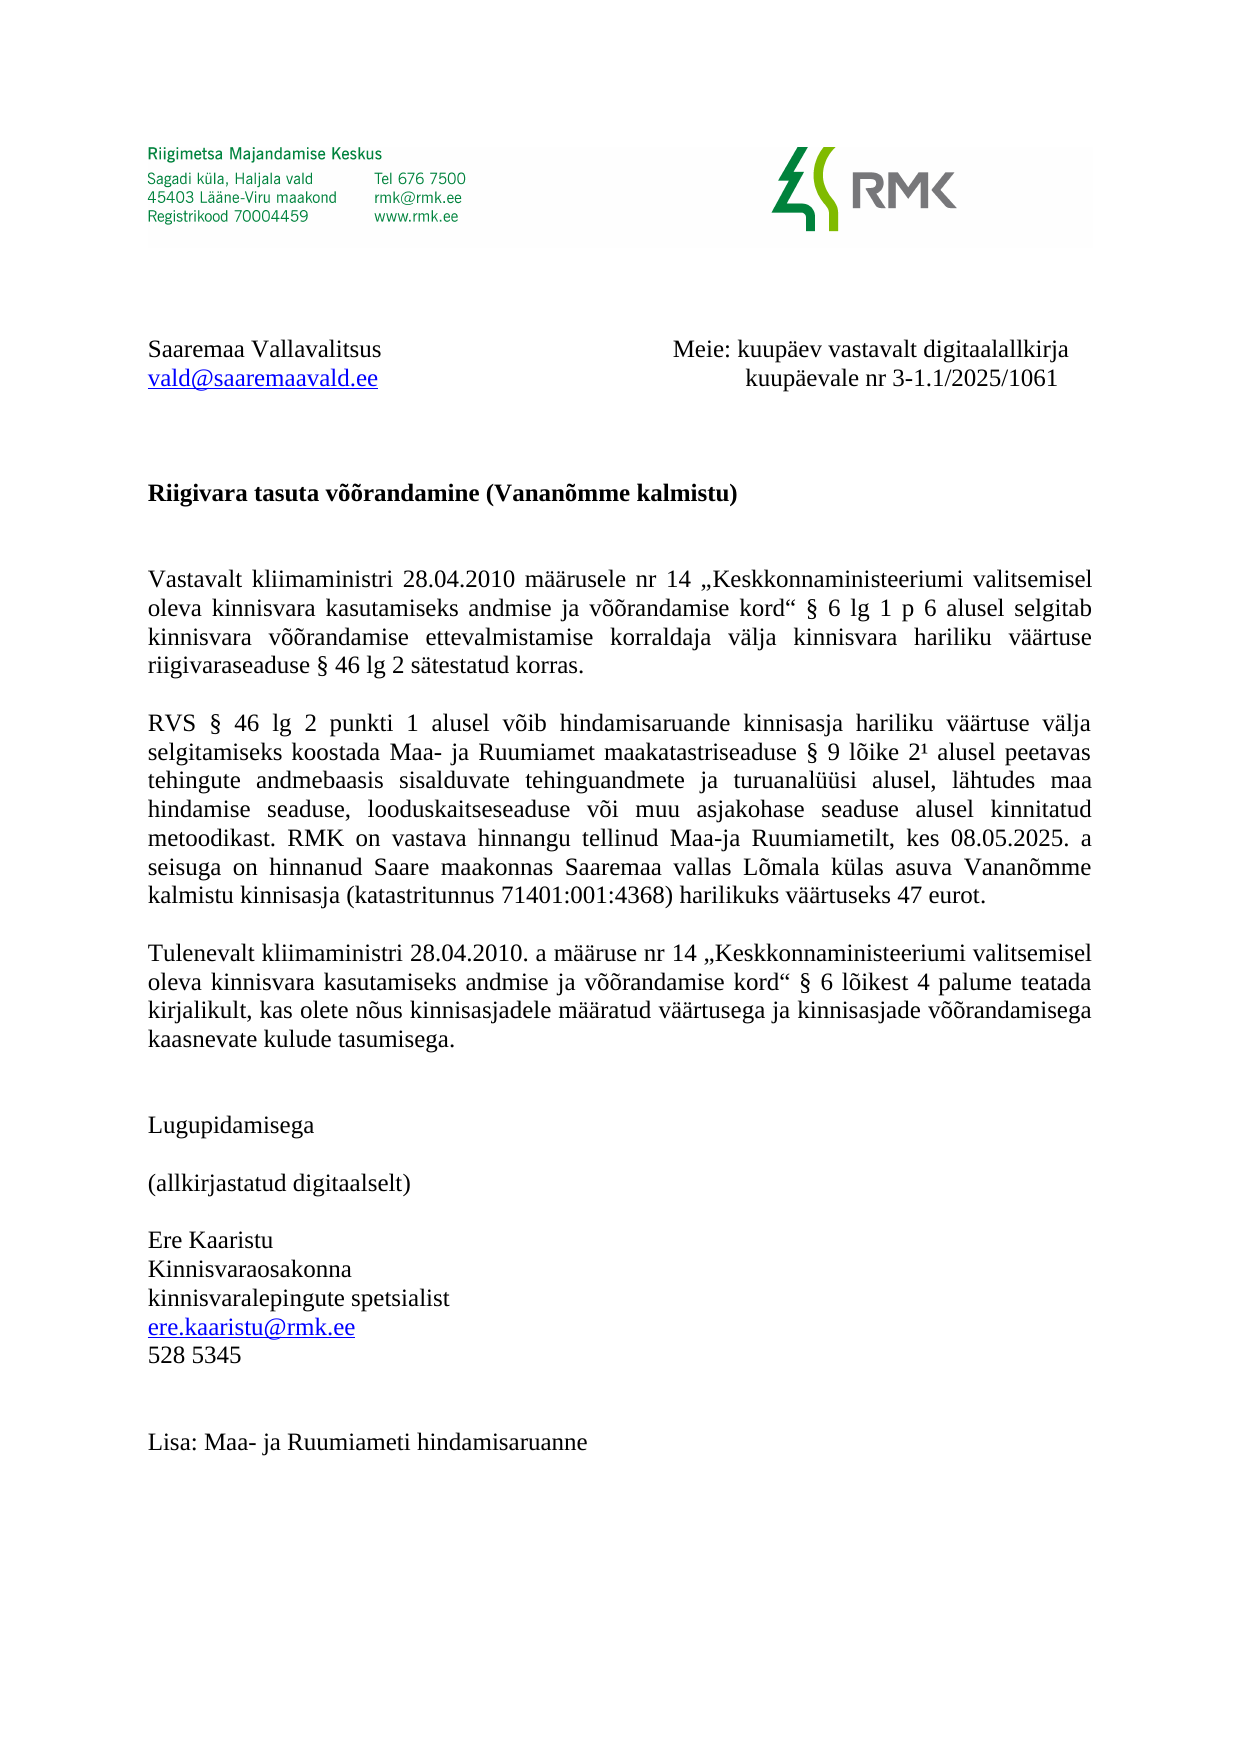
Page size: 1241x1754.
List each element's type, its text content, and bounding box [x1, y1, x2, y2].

picture [147, 147, 1093, 248]
text Vastavalt kliimaministri 28.04.2010 määrusele nr 14 „Keskkonnaministeeriumi valitsemisel oleva kinnisvara kasutamiseks andmise ja võõrandamise kord“ § 6 lg 1 p 6 alusel selgitab kinnisvara võõrandamise ettevalmistamise korraldaja välja kinnisvara hariliku väärtuse riigivaraseaduse § 46 lg 2 sätestatud korras. [148, 564, 1093, 679]
text 528 5345 [148, 1340, 1093, 1369]
text Kinnisvaraosakonna [148, 1254, 1093, 1283]
text Tulenevalt kliimaministri 28.04.2010. a määruse nr 14 „Keskkonnaministeeriumi valitsemisel oleva kinnisvara kasutamiseks andmise ja võõrandamise kord“ § 6 lõikest 4 palume teatada kirjalikult, kas olete nõus kinnisasjadele määratud väärtusega ja kinnisasjade võõrandamisega kaasnevate kulude tasumisega. [148, 938, 1093, 1053]
text kinnisvaralepingute spetsialist [148, 1283, 1093, 1312]
text Lisa: Maa- ja Ruumiameti hindamisaruanne [148, 1427, 1093, 1455]
text vald@saaremaavald.ee kuupäevale nr 3-1.1/2025/1061 [148, 363, 1093, 392]
text Saaremaa Vallavalitsus Meie: kuupäev vastavalt digitaalallkirja [148, 334, 1093, 363]
text Ere Kaaristu [148, 1225, 1093, 1254]
text RVS § 46 lg 2 punkti 1 alusel võib hindamisaruande kinnisasja hariliku väärtuse välja selgitamiseks koostada Maa- ja Ruumiamet maakatastriseaduse § 9 lõike 2¹ alusel peetavas tehingute andmebaasis sisalduvate tehinguandmete ja turuanalüüsi alusel, lähtudes maa hindamise seaduse, looduskaitseseaduse või muu asjakohase seaduse alusel kinnitatud metoodikast. RMK on vastava hinnangu tellinud Maa-ja Ruumiametilt, kes 08.05.2025. a seisuga on hinnanud Saare maakonnas Saaremaa vallas Lõmala külas asuva Vananõmme kalmistu kinnisasja (katastritunnus 71401:001:4368) harilikuks väärtuseks 47 eurot. [148, 708, 1093, 909]
text Riigivara tasuta võõrandamine (Vananõmme kalmistu) [148, 478, 1093, 507]
text (allkirjastatud digitaalselt) [148, 1168, 1093, 1197]
text ere.kaaristu@rmk.ee [148, 1312, 1093, 1340]
text Lugupidamisega [148, 1110, 1093, 1139]
